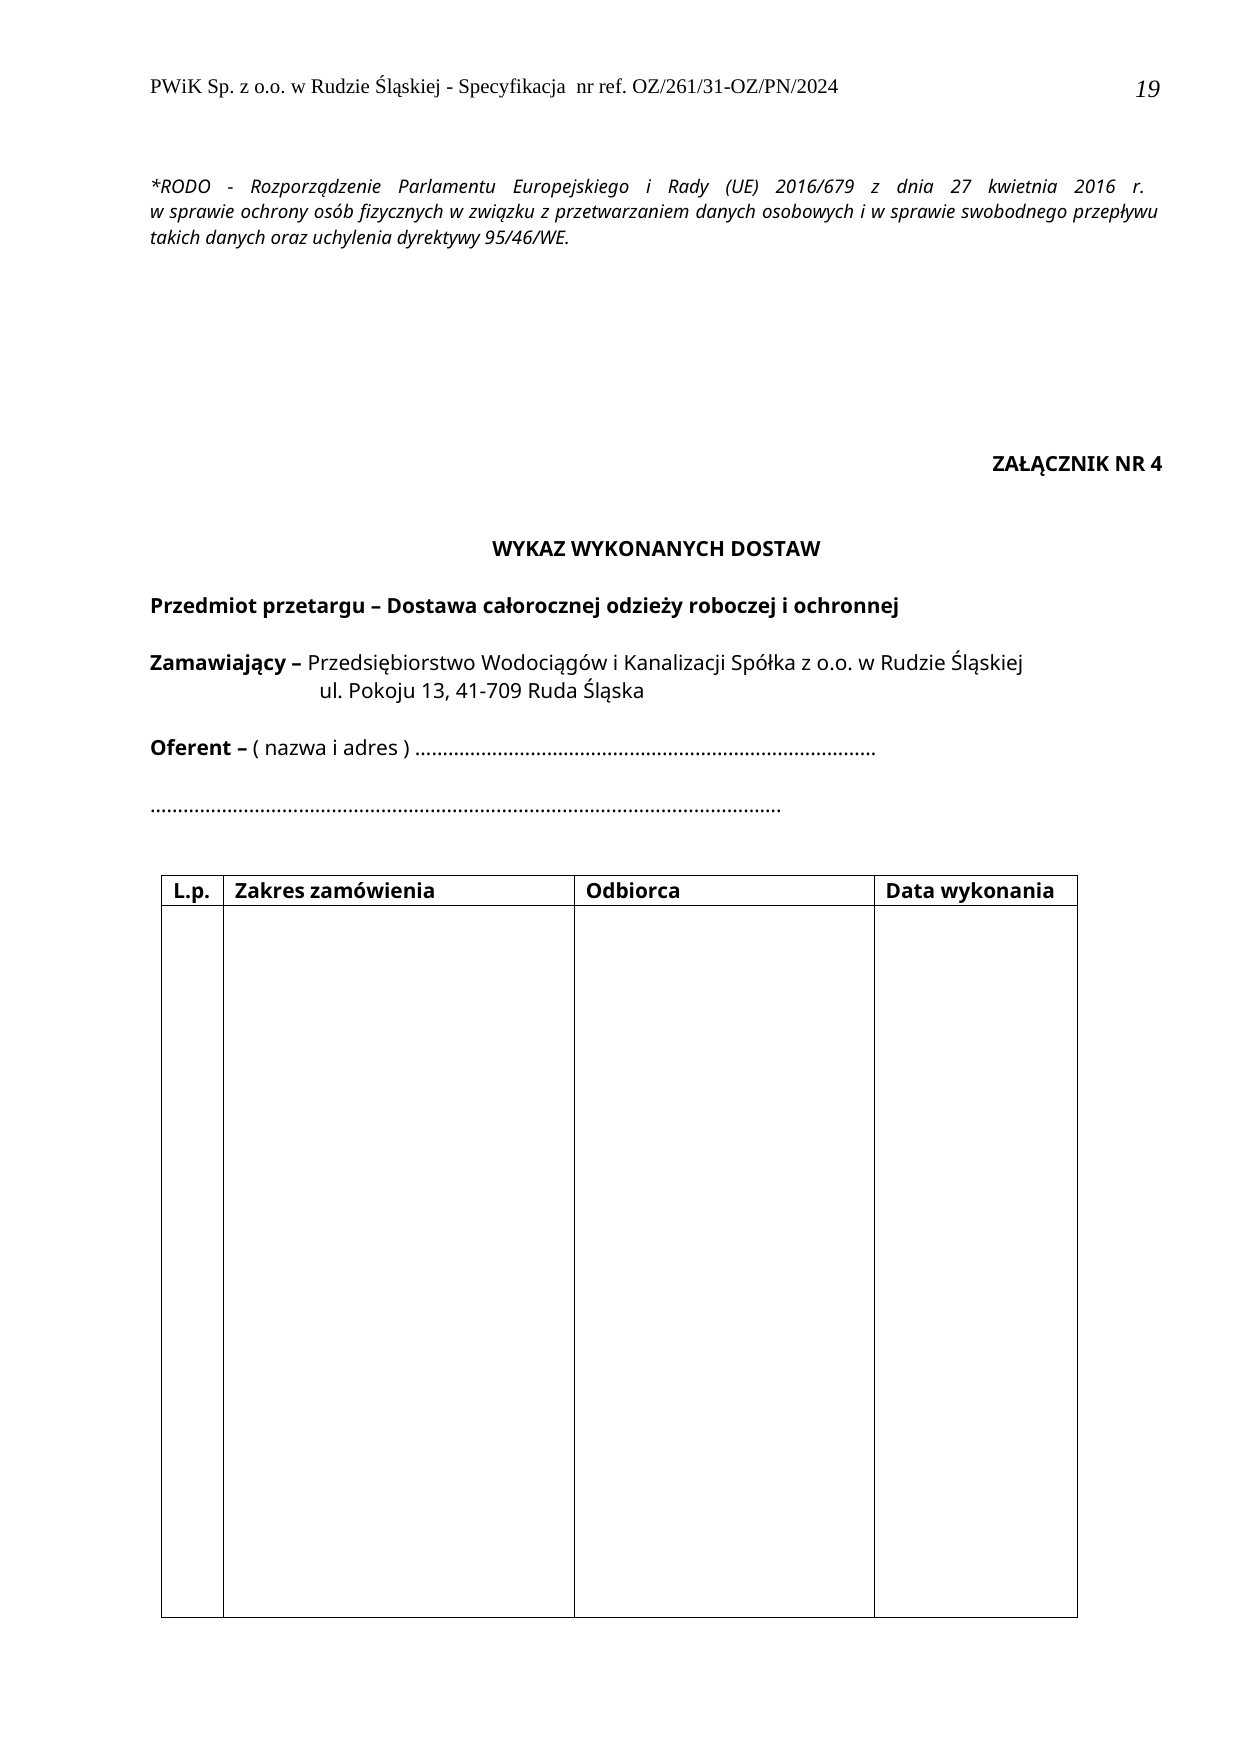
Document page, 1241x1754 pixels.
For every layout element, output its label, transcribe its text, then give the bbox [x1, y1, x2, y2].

table_cell [875, 906, 1077, 1617]
table_header Zakres zamówienia [224, 876, 574, 905]
table_cell [224, 906, 574, 1617]
table_header Odbiorca [575, 876, 874, 905]
text *RODO - Rozporządzenie Parlamentu Europejskiego i Rady (UE) 2016/679 z dnia 27 kwietnia 2016 r. w sprawie ochrony osób fizycznych w związku z przetwarzaniem danych osobowych i w sprawie swobodnego przepływu takich danych oraz uchylenia dyrektywy 95/46/WE. [150, 173, 1162, 250]
table_cell [162, 906, 223, 1617]
text ZAŁĄCZNIK NR 4 [150, 449, 1162, 477]
text Przedmiot przetargu – Dostawa całorocznej odzieży roboczej i ochronnej [150, 591, 1162, 619]
text Zamawiający – Przedsiębiorstwo Wodociągów i Kanalizacji Spółka z o.o. w Rudzie Śląskiej [150, 648, 1162, 676]
text ……………………………………………………………………………………………………. [150, 790, 1162, 818]
table_header L.p. [162, 876, 223, 905]
text Oferent – ( nazwa i adres ) ………………………………………………………………………… [150, 733, 1162, 762]
text ul. Pokoju 13, 41-709 Ruda Śląska [297, 676, 1162, 705]
table_cell [575, 906, 874, 1617]
table_header Data wykonania [875, 876, 1077, 905]
text WYKAZ WYKONANYCH DOSTAW [150, 534, 1162, 563]
